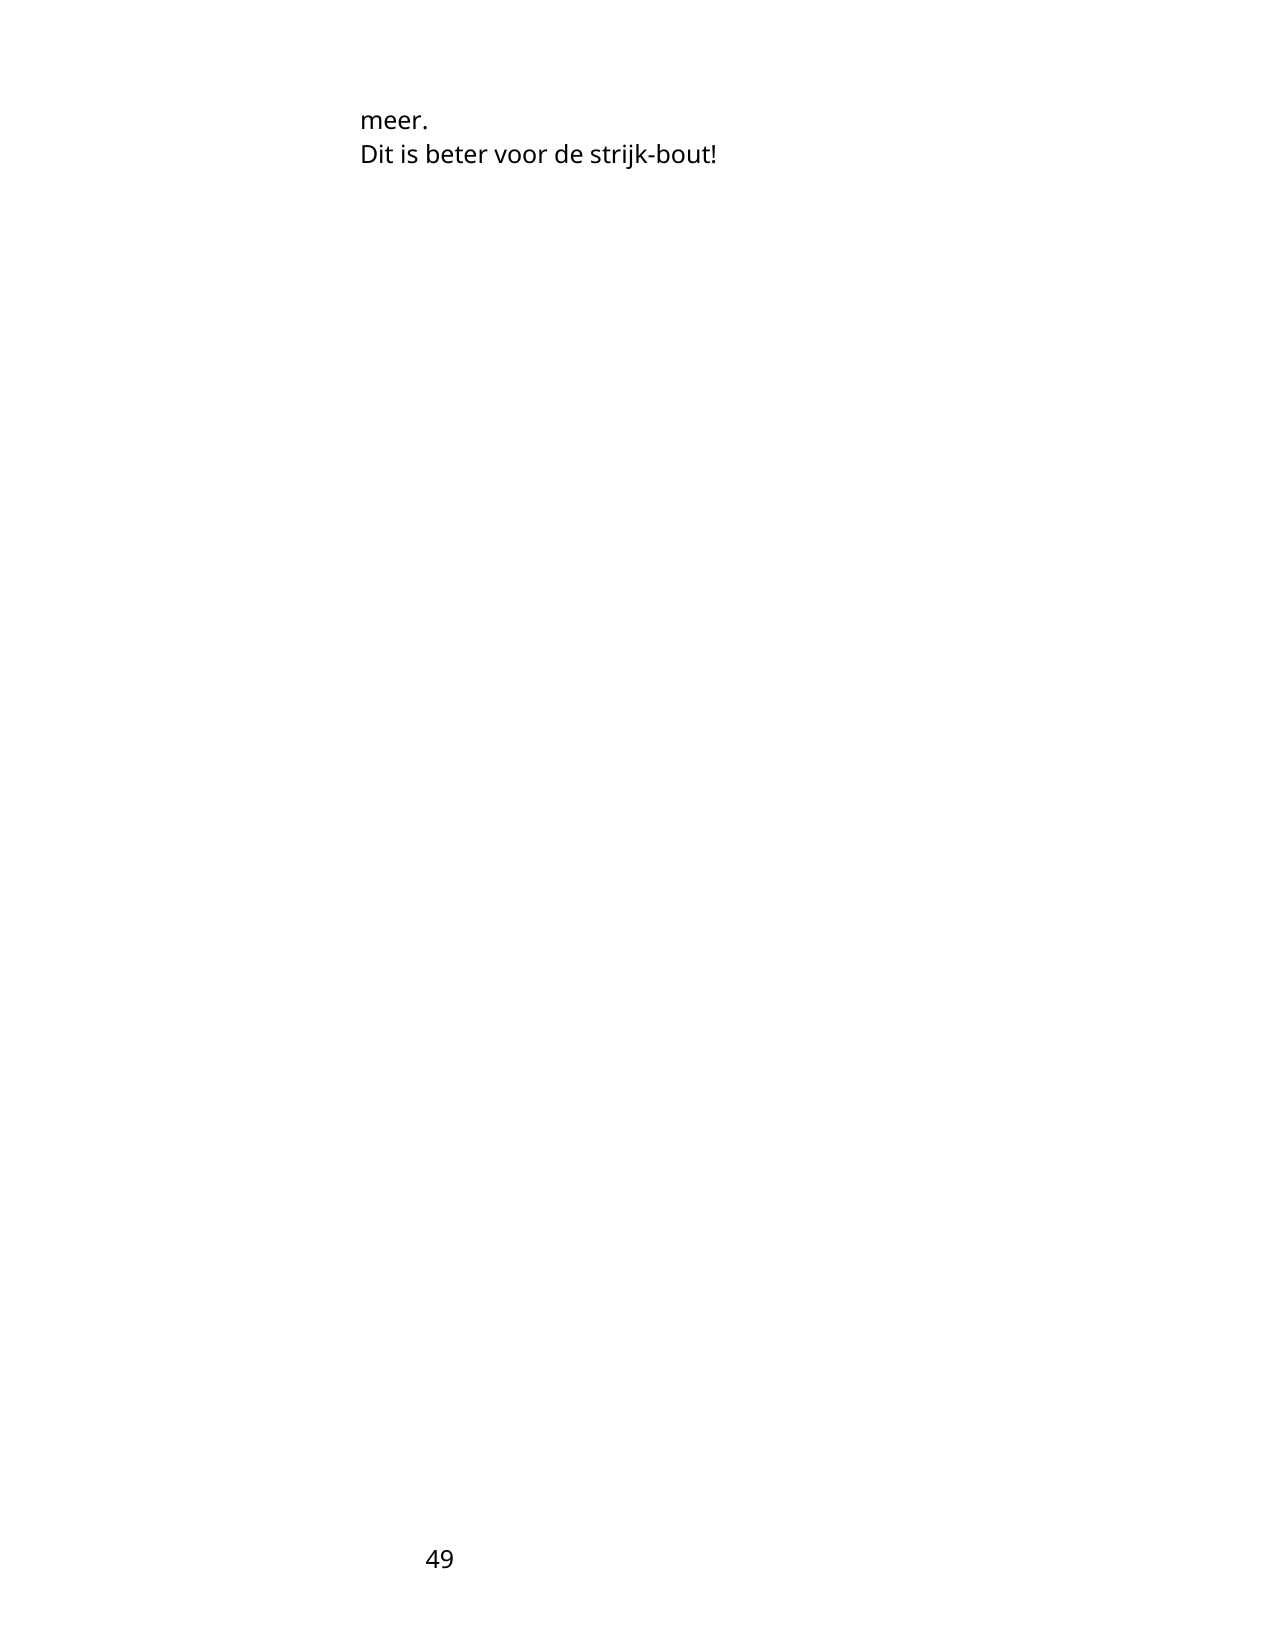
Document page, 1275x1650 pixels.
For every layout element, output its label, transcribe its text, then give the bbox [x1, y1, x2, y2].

text meer. [341, 102, 865, 137]
text Dit is beter voor de strijk-bout! [341, 137, 865, 171]
